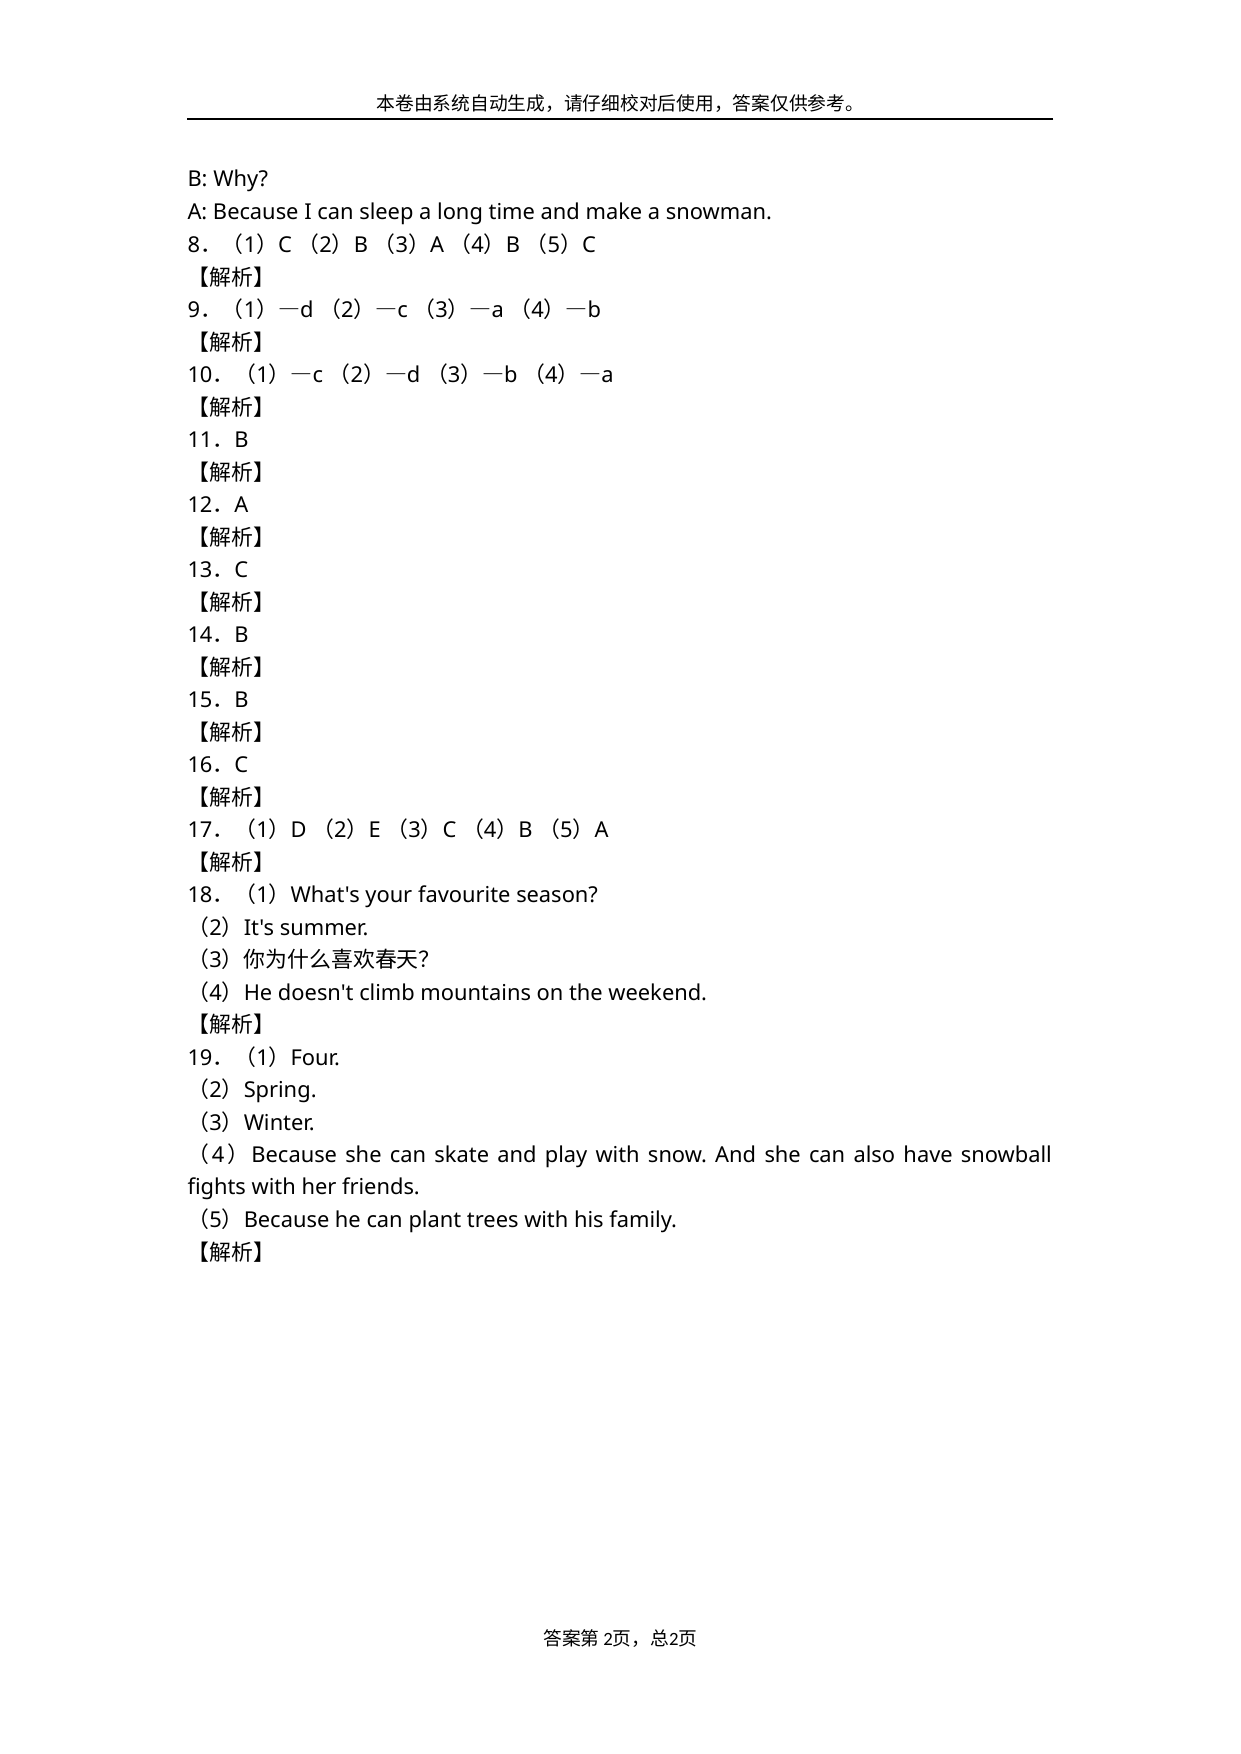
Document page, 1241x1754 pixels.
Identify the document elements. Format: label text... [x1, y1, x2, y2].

text （2）It's summer. [187, 909, 1053, 942]
text 10．（1）—c （2）—d （3）—b （4）—a [187, 357, 1053, 389]
text 【解析】 [187, 519, 1053, 552]
text （2）Spring. [187, 1072, 1053, 1104]
text B: Why? [187, 162, 1053, 194]
text 12．A [187, 487, 1053, 519]
text 8．（1）C （2）B （3）A （4）B （5）C [187, 227, 1053, 259]
text 【解析】 [187, 1007, 1053, 1039]
text 【解析】 [187, 1234, 1053, 1267]
text 【解析】 [187, 649, 1053, 682]
text 【解析】 [187, 454, 1053, 487]
text 18．（1）What's your favourite season? [187, 877, 1053, 909]
text 【解析】 [187, 259, 1053, 292]
text （4）Because she can skate and play with snow. And she can also have snowball fights with her friends. [187, 1137, 1053, 1202]
text 【解析】 [187, 714, 1053, 747]
text （5）Because he can plant trees with his family. [187, 1202, 1053, 1234]
text 19．（1）Four. [187, 1039, 1053, 1072]
text 【解析】 [187, 844, 1053, 877]
text 14．B [187, 617, 1053, 649]
text 9．（1）—d （2）—c （3）—a （4）—b [187, 292, 1053, 324]
text 【解析】 [187, 779, 1053, 812]
text 13．C [187, 552, 1053, 584]
text （4）He doesn't climb mountains on the weekend. [187, 974, 1053, 1007]
text 【解析】 [187, 584, 1053, 617]
text 17．（1）D （2）E （3）C （4）B （5）A [187, 812, 1053, 844]
text 15．B [187, 682, 1053, 714]
text （3）Winter. [187, 1104, 1053, 1137]
text 11．B [187, 422, 1053, 454]
text 【解析】 [187, 389, 1053, 422]
text （3）你为什么喜欢春天？ [187, 942, 1053, 974]
text A: Because I can sleep a long time and make a snowman. [187, 194, 1053, 227]
text 【解析】 [187, 324, 1053, 357]
text 16．C [187, 747, 1053, 779]
